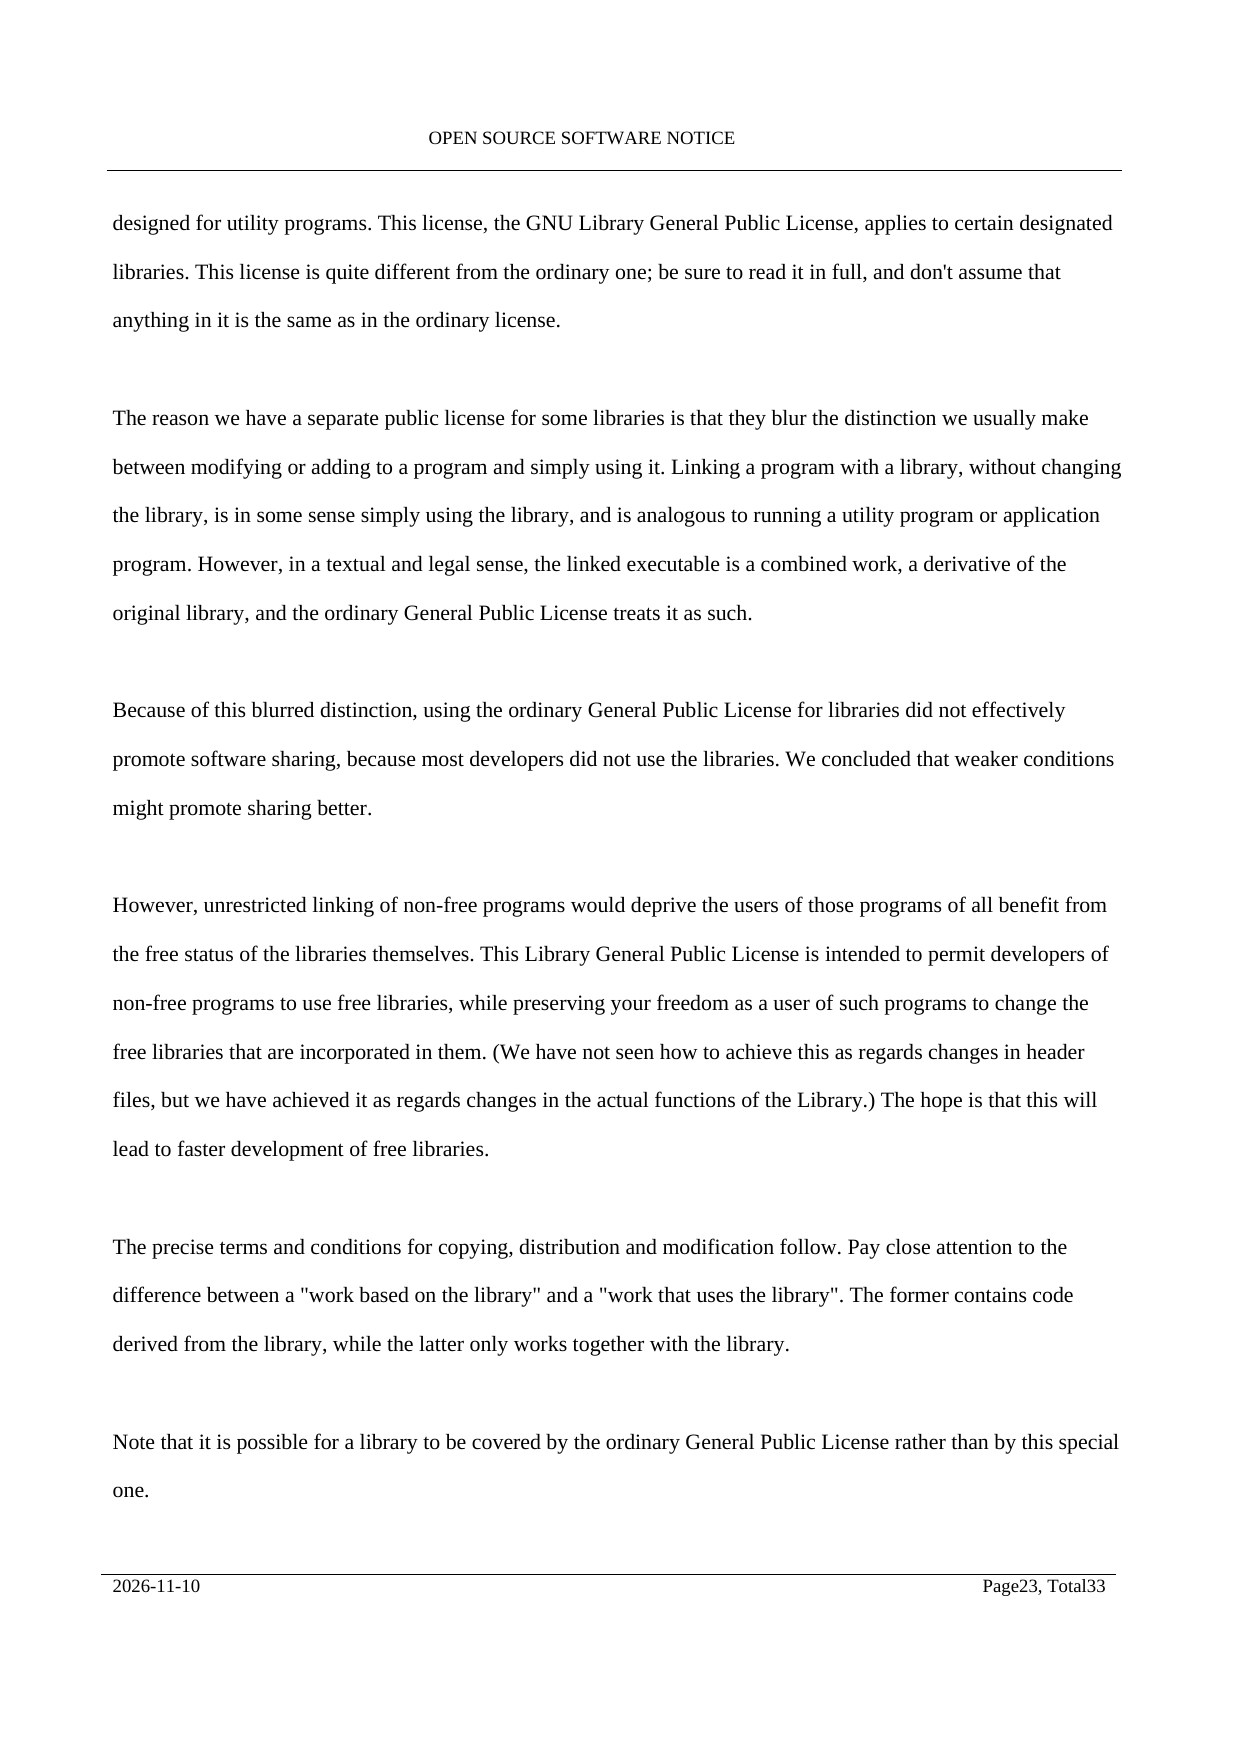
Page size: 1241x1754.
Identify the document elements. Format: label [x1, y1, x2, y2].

text [112, 206, 1128, 1506]
